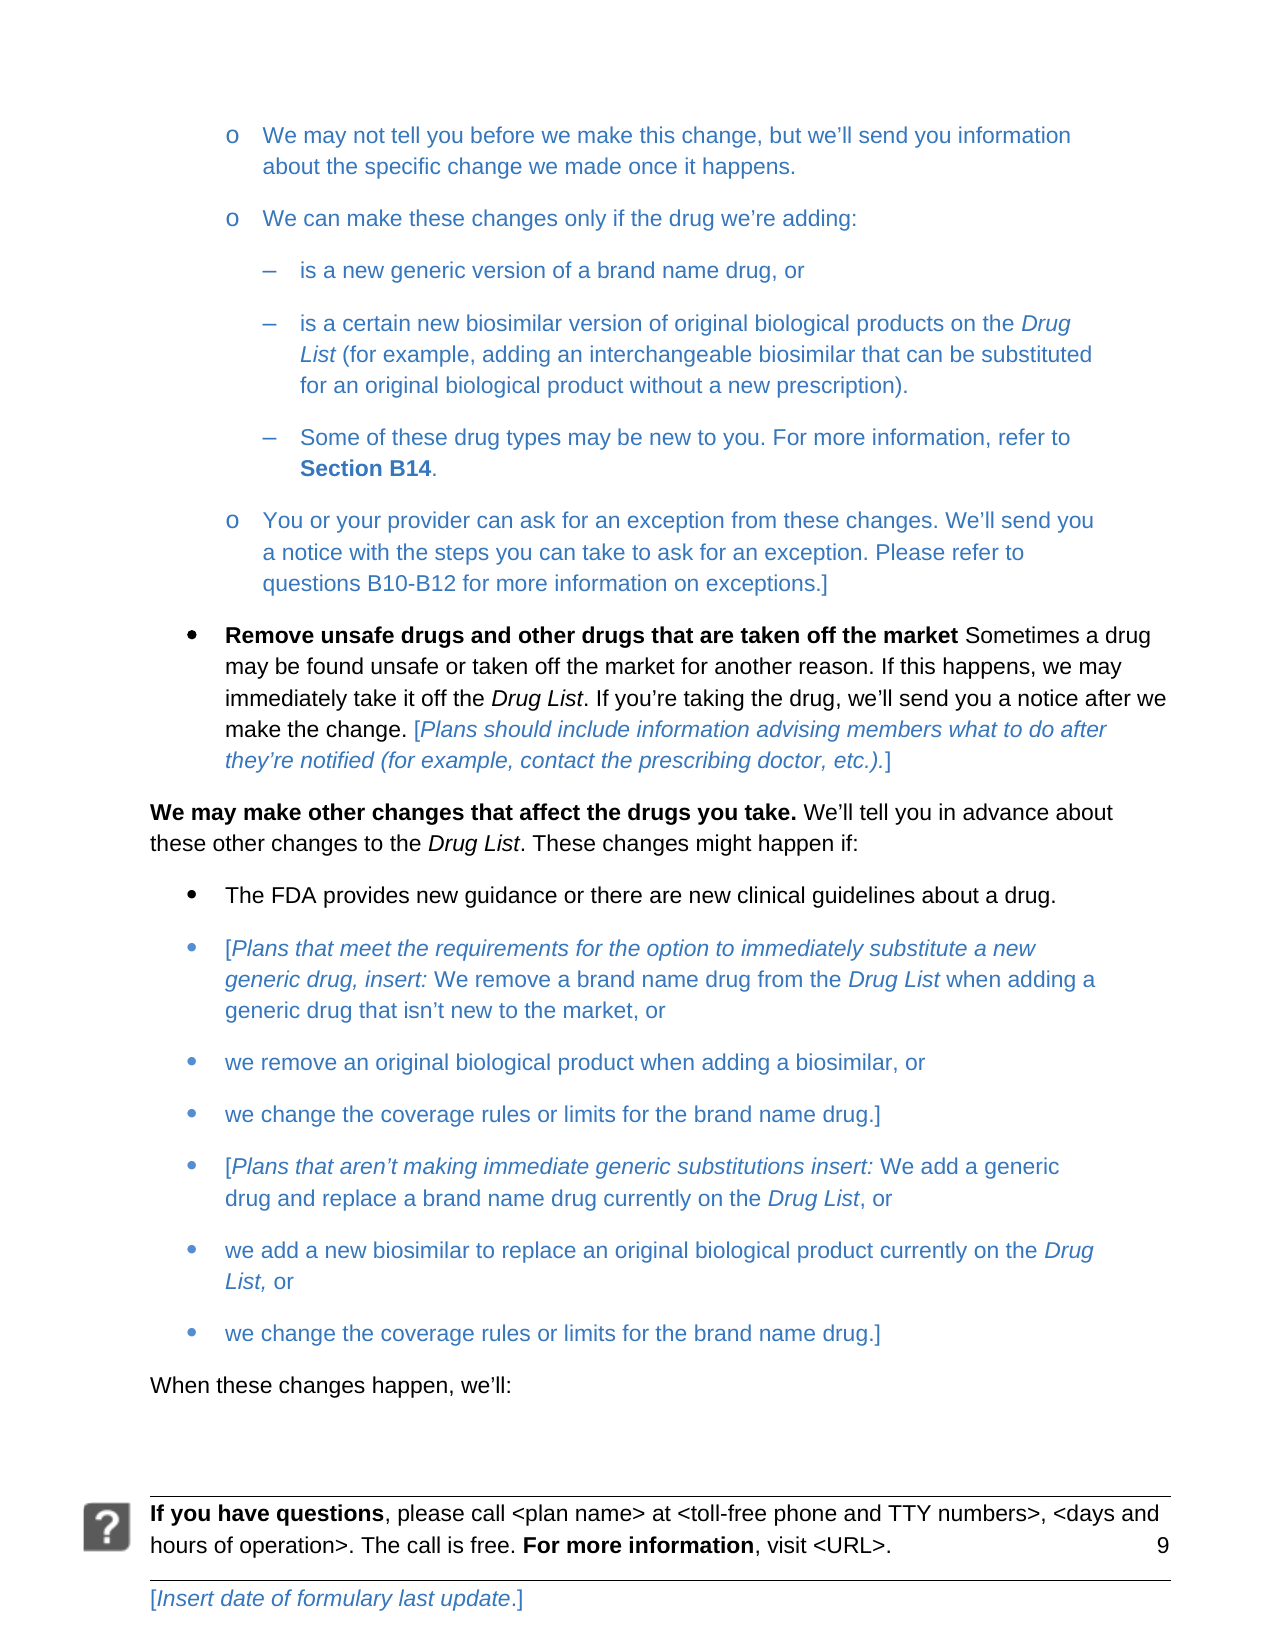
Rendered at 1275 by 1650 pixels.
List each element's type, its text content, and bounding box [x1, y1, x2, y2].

list We may not tell you before we make this change, but we’ll send you information about the specific change we made once it happens. [225, 118, 1096, 181]
picture [83, 1502, 132, 1553]
list [Plans that aren’t making immediate generic substitutions insert: We add a generic drug and replace a brand name drug currently on the Drug List, or [187, 1150, 1096, 1212]
text We may make other changes that affect the drugs you take. We’ll tell you in advance about these other changes to the Drug List. These changes might happen if: [150, 796, 1171, 858]
list we change the coverage rules or limits for the brand name drug.] [187, 1316, 1096, 1348]
list is a new generic version of a brand name drug, or [262, 254, 1096, 285]
list we remove an original biological product when adding a biosimilar, or [187, 1046, 1096, 1077]
list The FDA provides new guidance or there are new clinical guidelines about a drug. [187, 879, 1171, 910]
text When these changes happen, we’ll: [150, 1368, 1171, 1400]
list we add a new biosimilar to replace an original biological product currently on the Drug List, or [187, 1233, 1096, 1296]
list You or your provider can ask for an exception from these changes. We’ll send you a notice with the steps you can take to ask for an exception. Please refer to questions B10-B12 for more information on exceptions.] [225, 504, 1096, 598]
list [Plans that meet the requirements for the option to immediately substitute a new generic drug, insert: We remove a brand name drug from the Drug List when adding a generic drug that isn’t new to the market, or [187, 931, 1096, 1025]
list is a certain new biosimilar version of original biological products on the Drug List (for example, adding an interchangeable biosimilar that can be substituted for an original biological product without a new prescription). [262, 306, 1096, 400]
list we change the coverage rules or limits for the brand name drug.] [187, 1098, 1096, 1129]
list Some of these drug types may be new to you. For more information, refer to Section B14. [262, 421, 1096, 483]
list Remove unsafe drugs and other drugs that are taken off the market Sometimes a drug may be found unsafe or taken off the market for another reason. If this happens, we may immediately take it off the Drug List. If you’re taking the drug, we’ll send you a notice after we make the change. [Plans should include information advising members what to do after they’re notified (for example, contact the prescribing doctor, etc.).] [187, 618, 1171, 775]
list We can make these changes only if the drug we’re adding: [225, 202, 1096, 233]
